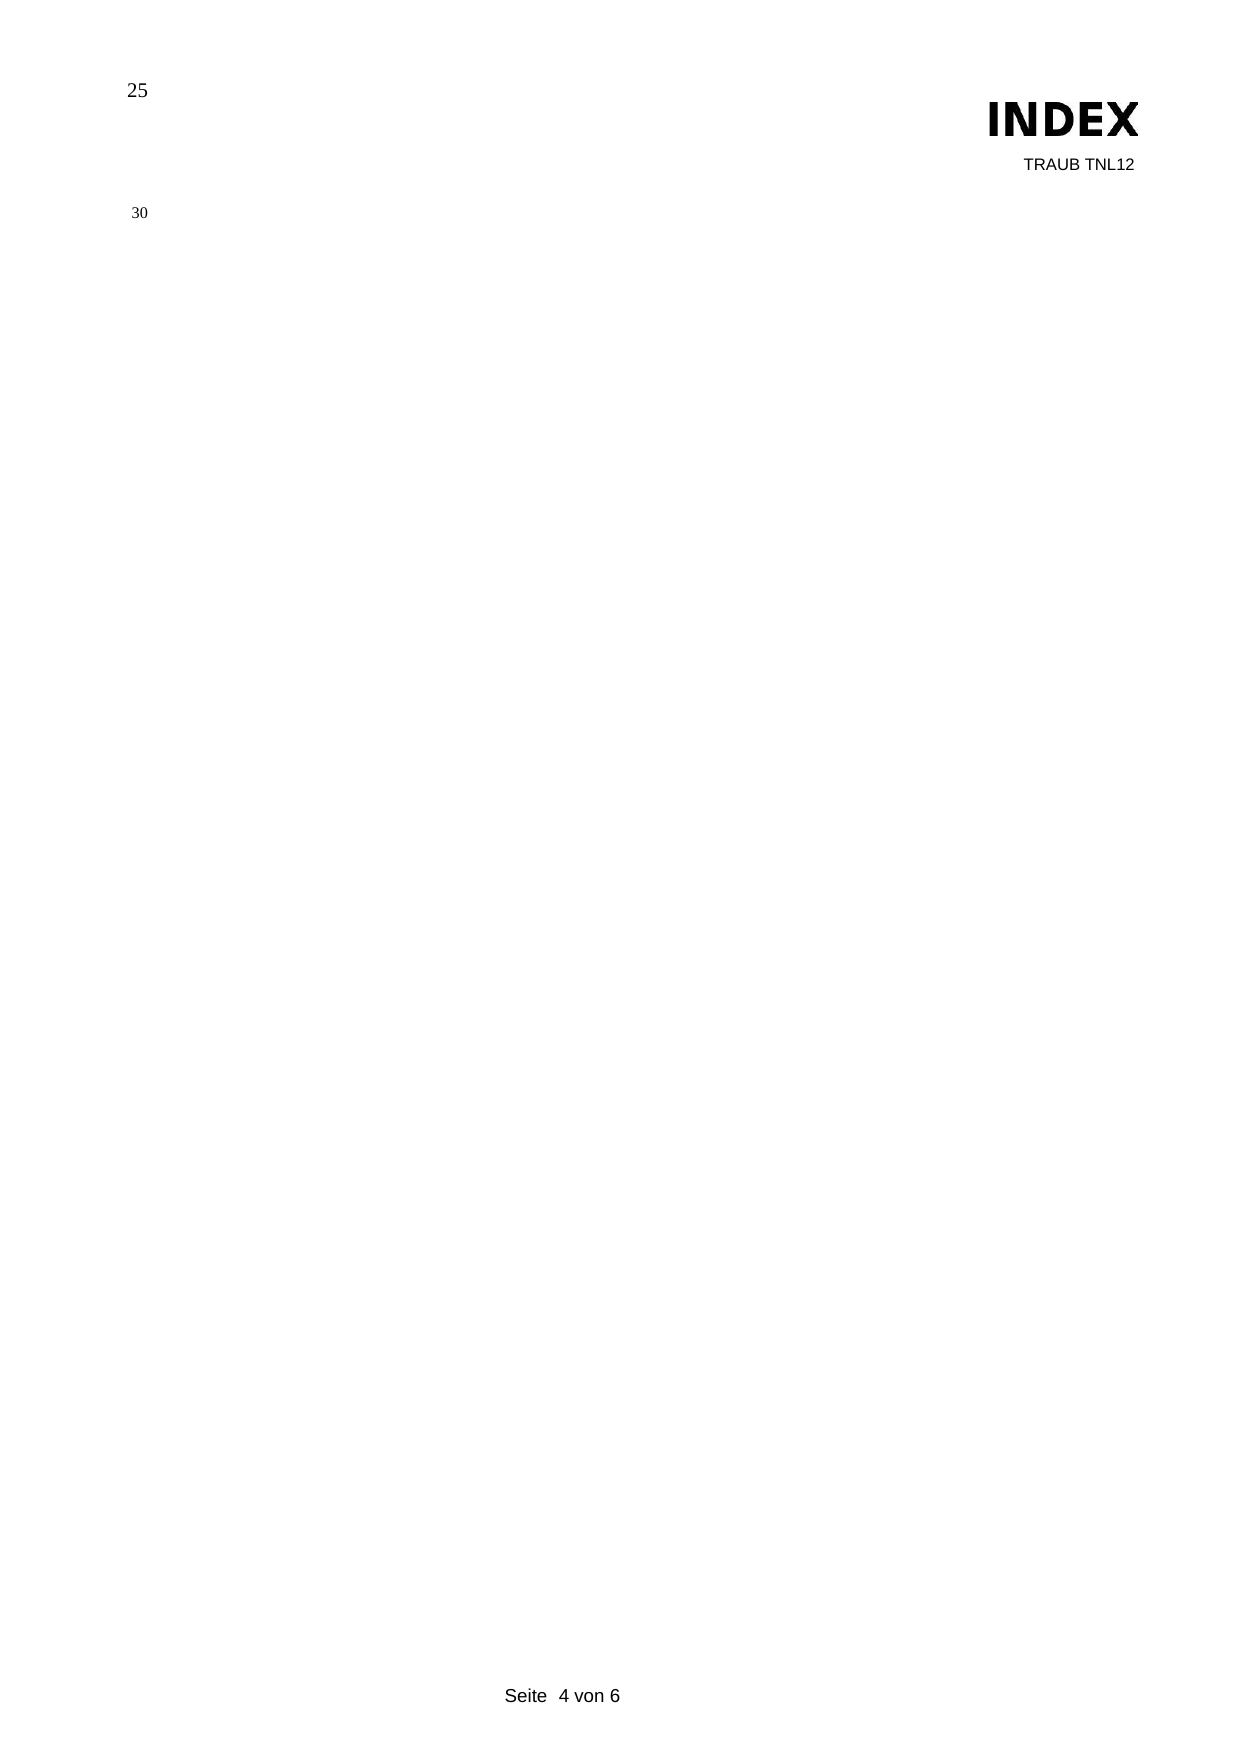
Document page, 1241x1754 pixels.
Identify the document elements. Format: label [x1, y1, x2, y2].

picture [989, 102, 1138, 136]
